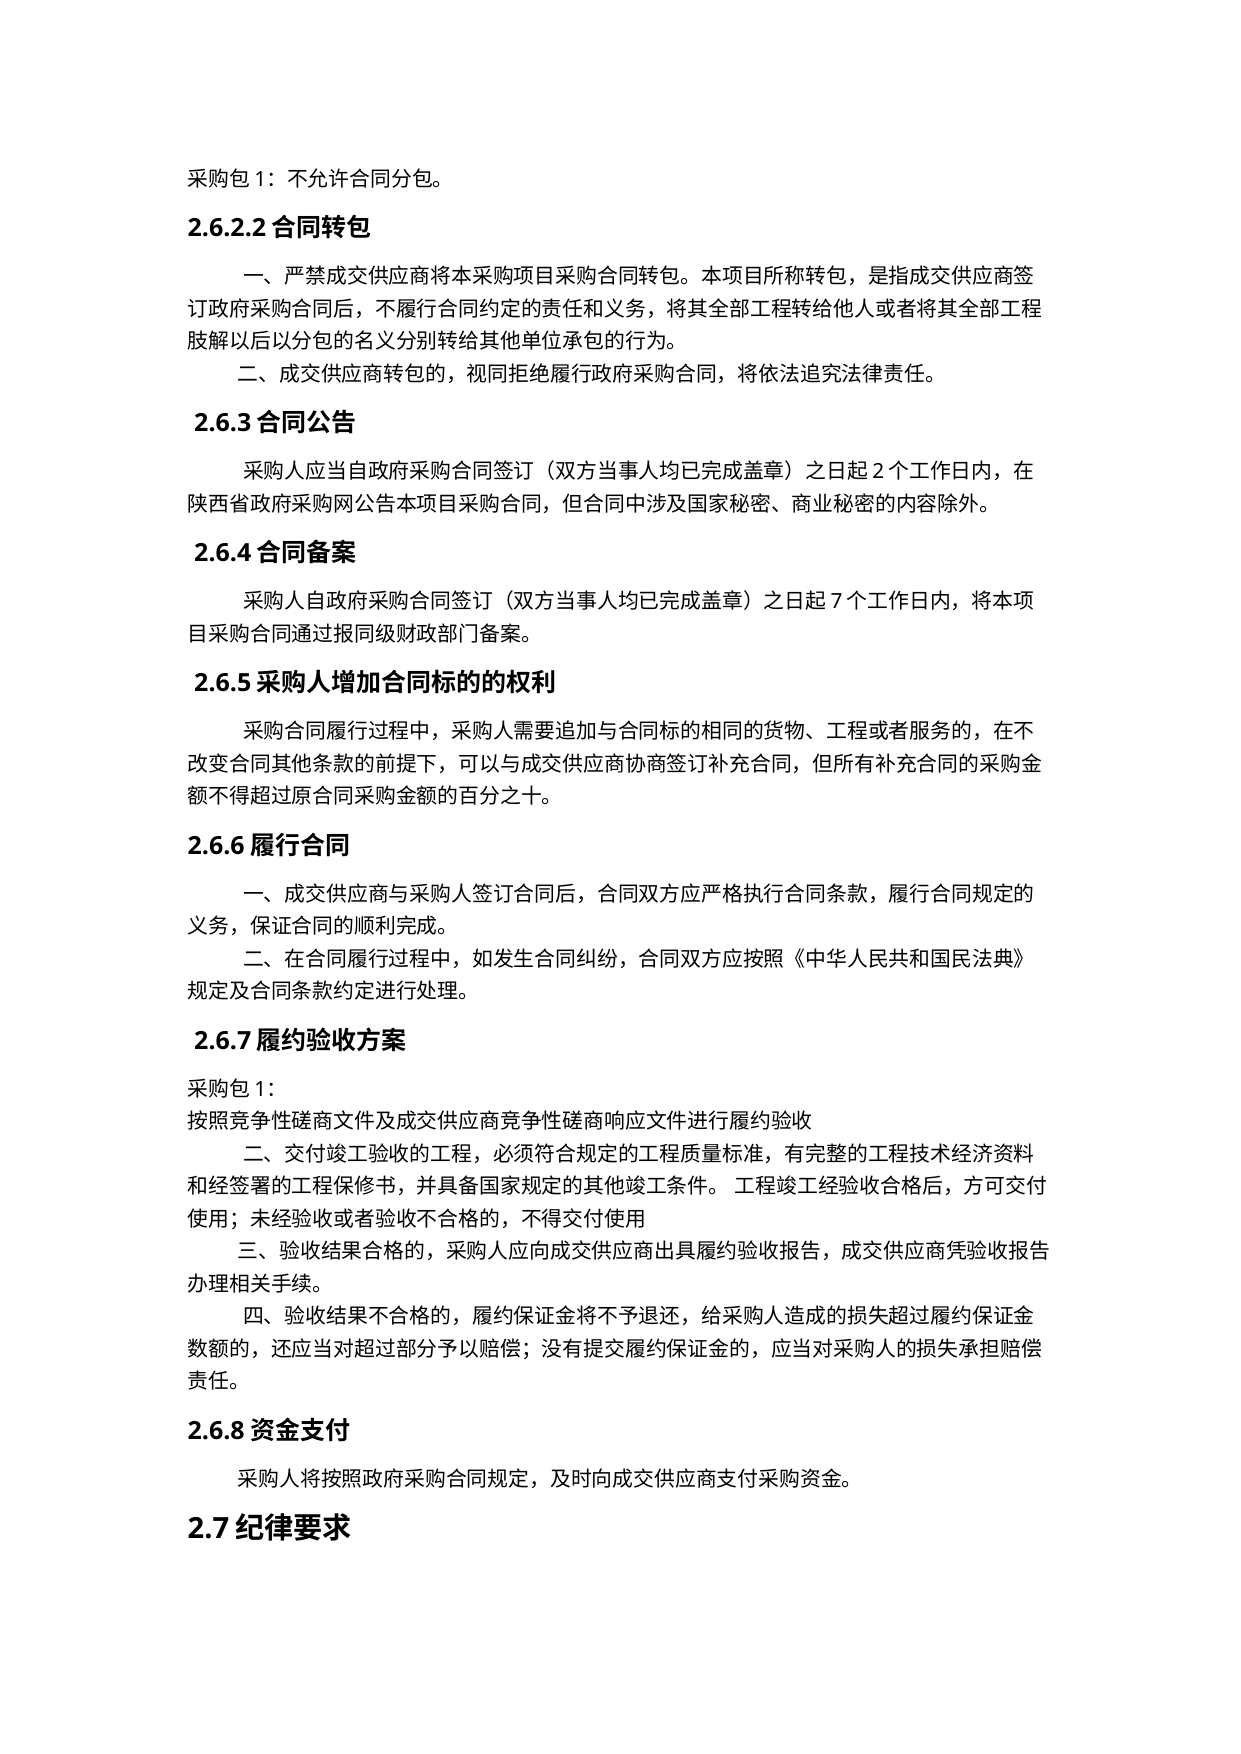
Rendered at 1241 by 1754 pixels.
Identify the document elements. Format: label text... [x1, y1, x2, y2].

text 2.6.8资金支付 [187, 1397, 1053, 1462]
text 采购包1：不允许合同分包。 [187, 162, 1053, 194]
text 采购人自政府采购合同签订（双方当事人均已完成盖章）之日起7个工作日内，将本项目采购合同通过报同级财政部门备案。 [187, 584, 1053, 649]
text 2.6.6履行合同 [187, 812, 1053, 877]
text 三、验收结果合格的，采购人应向成交供应商出具履约验收报告，成交供应商凭验收报告办理相关手续。 [187, 1234, 1053, 1299]
text 2.6.7履约验收方案 [187, 1007, 1053, 1072]
text 2.6.2.2合同转包 [187, 194, 1053, 259]
text 2.6.3合同公告 [187, 389, 1053, 454]
text 二、交付竣工验收的工程，必须符合规定的工程质量标准，有完整的工程技术经济资料和经签署的工程保修书，并具备国家规定的其他竣工条件。 工程竣工经验收合格后，方可交付使用；未经验收或者验收不合格的，不得交付使用 [187, 1137, 1053, 1234]
text 2.6.5采购人增加合同标的的权利 [187, 649, 1053, 714]
text 按照竞争性磋商文件及成交供应商竞争性磋商响应文件进行履约验收 [187, 1104, 1053, 1137]
text 一、严禁成交供应商将本采购项目采购合同转包。本项目所称转包，是指成交供应商签订政府采购合同后，不履行合同约定的责任和义务，将其全部工程转给他人或者将其全部工程肢解以后以分包的名义分别转给其他单位承包的行为。 [187, 259, 1053, 357]
text 采购人应当自政府采购合同签订（双方当事人均已完成盖章）之日起2个工作日内，在陕西省政府采购网公告本项目采购合同，但合同中涉及国家秘密、商业秘密的内容除外。 [187, 454, 1053, 519]
text 采购人将按照政府采购合同规定，及时向成交供应商支付采购资金。 [187, 1462, 1053, 1494]
text 一、成交供应商与采购人签订合同后，合同双方应严格执行合同条款，履行合同规定的义务，保证合同的顺利完成。 [187, 877, 1053, 942]
text 四、验收结果不合格的，履约保证金将不予退还，给采购人造成的损失超过履约保证金数额的，还应当对超过部分予以赔偿；没有提交履约保证金的，应当对采购人的损失承担赔偿责任。 [187, 1299, 1053, 1397]
text 二、在合同履行过程中，如发生合同纠纷，合同双方应按照《中华人民共和国民法典》规定及合同条款约定进行处理。 [187, 942, 1053, 1007]
text 采购合同履行过程中，采购人需要追加与合同标的相同的货物、工程或者服务的，在不改变合同其他条款的前提下，可以与成交供应商协商签订补充合同，但所有补充合同的采购金额不得超过原合同采购金额的百分之十。 [187, 714, 1053, 812]
text 2.7纪律要求 [187, 1494, 1053, 1559]
text 采购包1： [187, 1072, 1053, 1104]
text 2.6.4合同备案 [187, 519, 1053, 584]
text 二、成交供应商转包的，视同拒绝履行政府采购合同，将依法追究法律责任。 [187, 357, 1053, 389]
